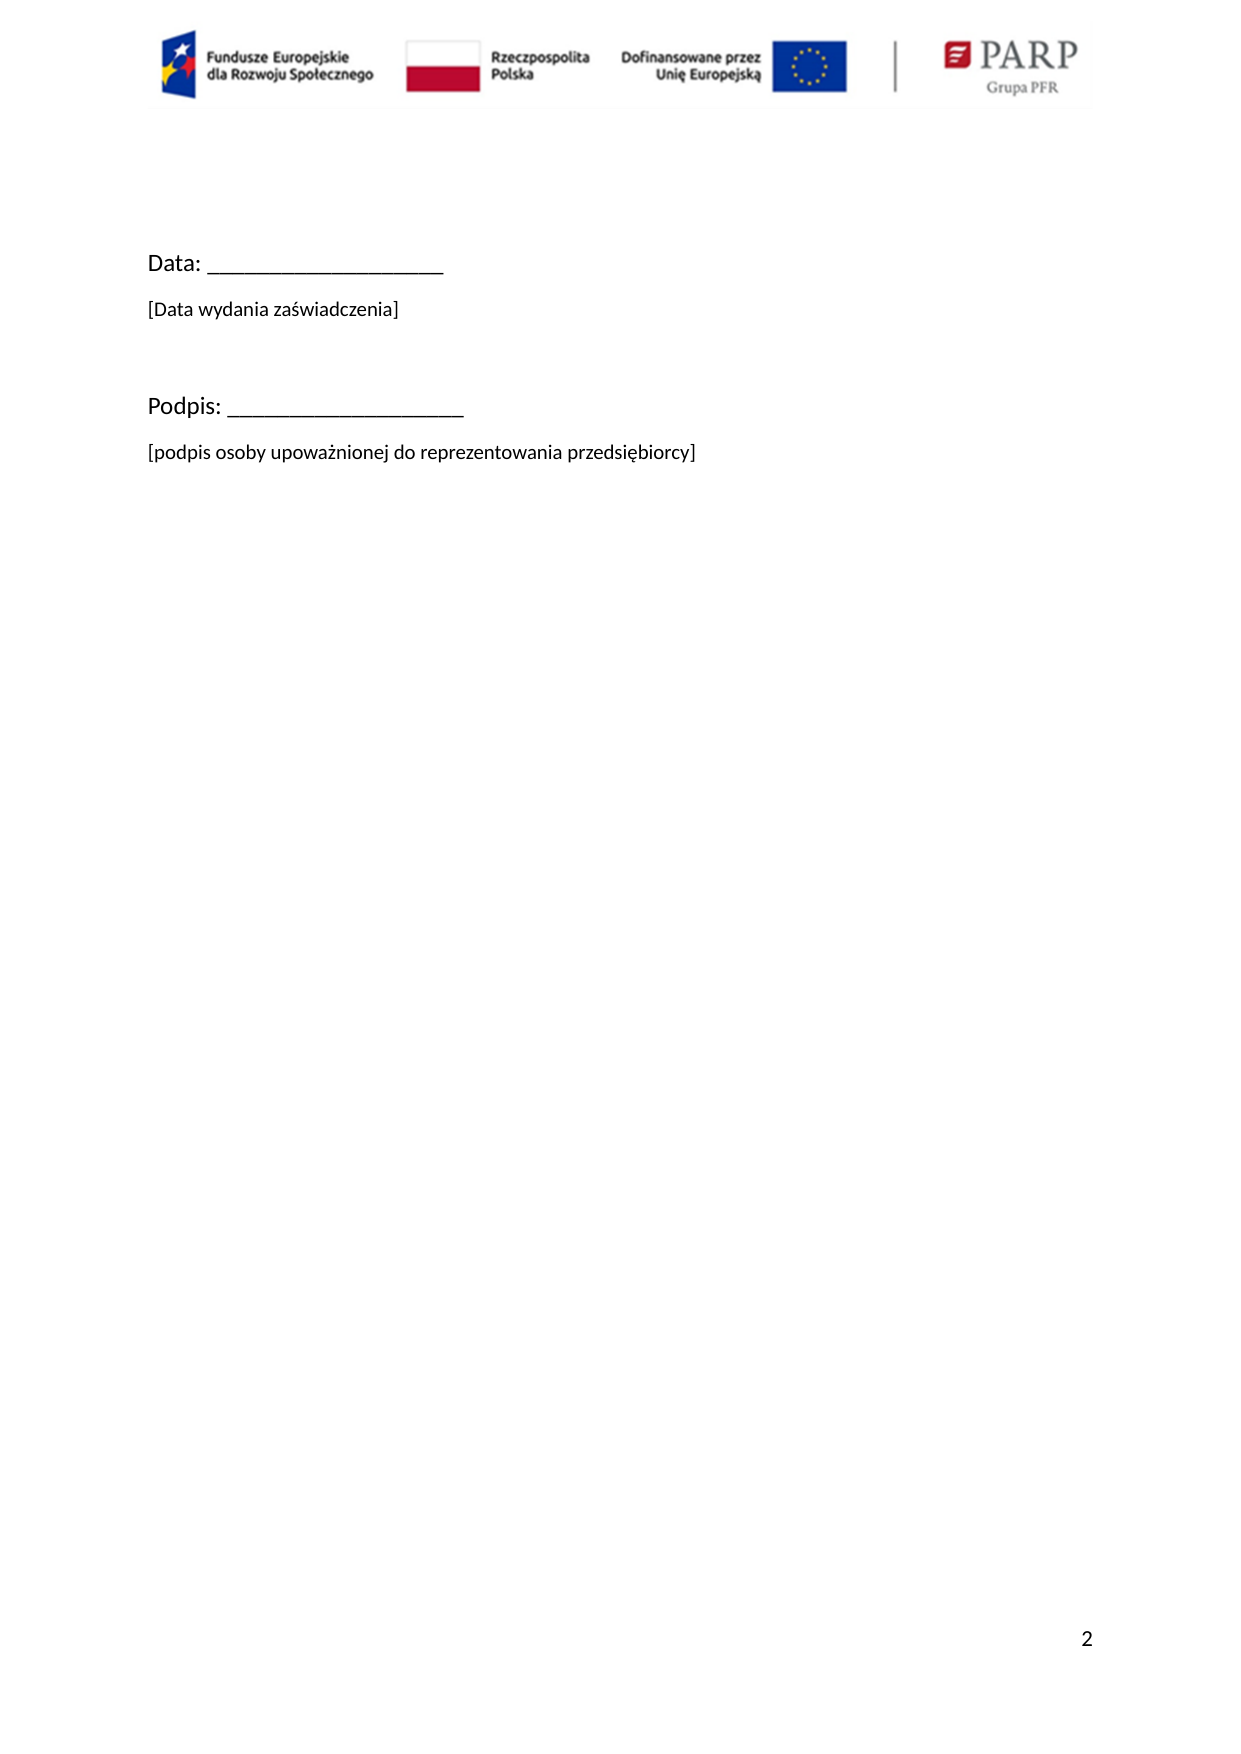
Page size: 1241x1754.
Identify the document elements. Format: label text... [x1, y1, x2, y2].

text [Data wydania zaświadczenia] [148, 296, 1093, 322]
text [podpis osoby upoważnionej do reprezentowania przedsiębiorcy] [148, 439, 1093, 465]
picture [147, 21, 1094, 110]
text Podpis: ___________________ [148, 390, 1093, 421]
text Data: ___________________ [148, 247, 1093, 277]
